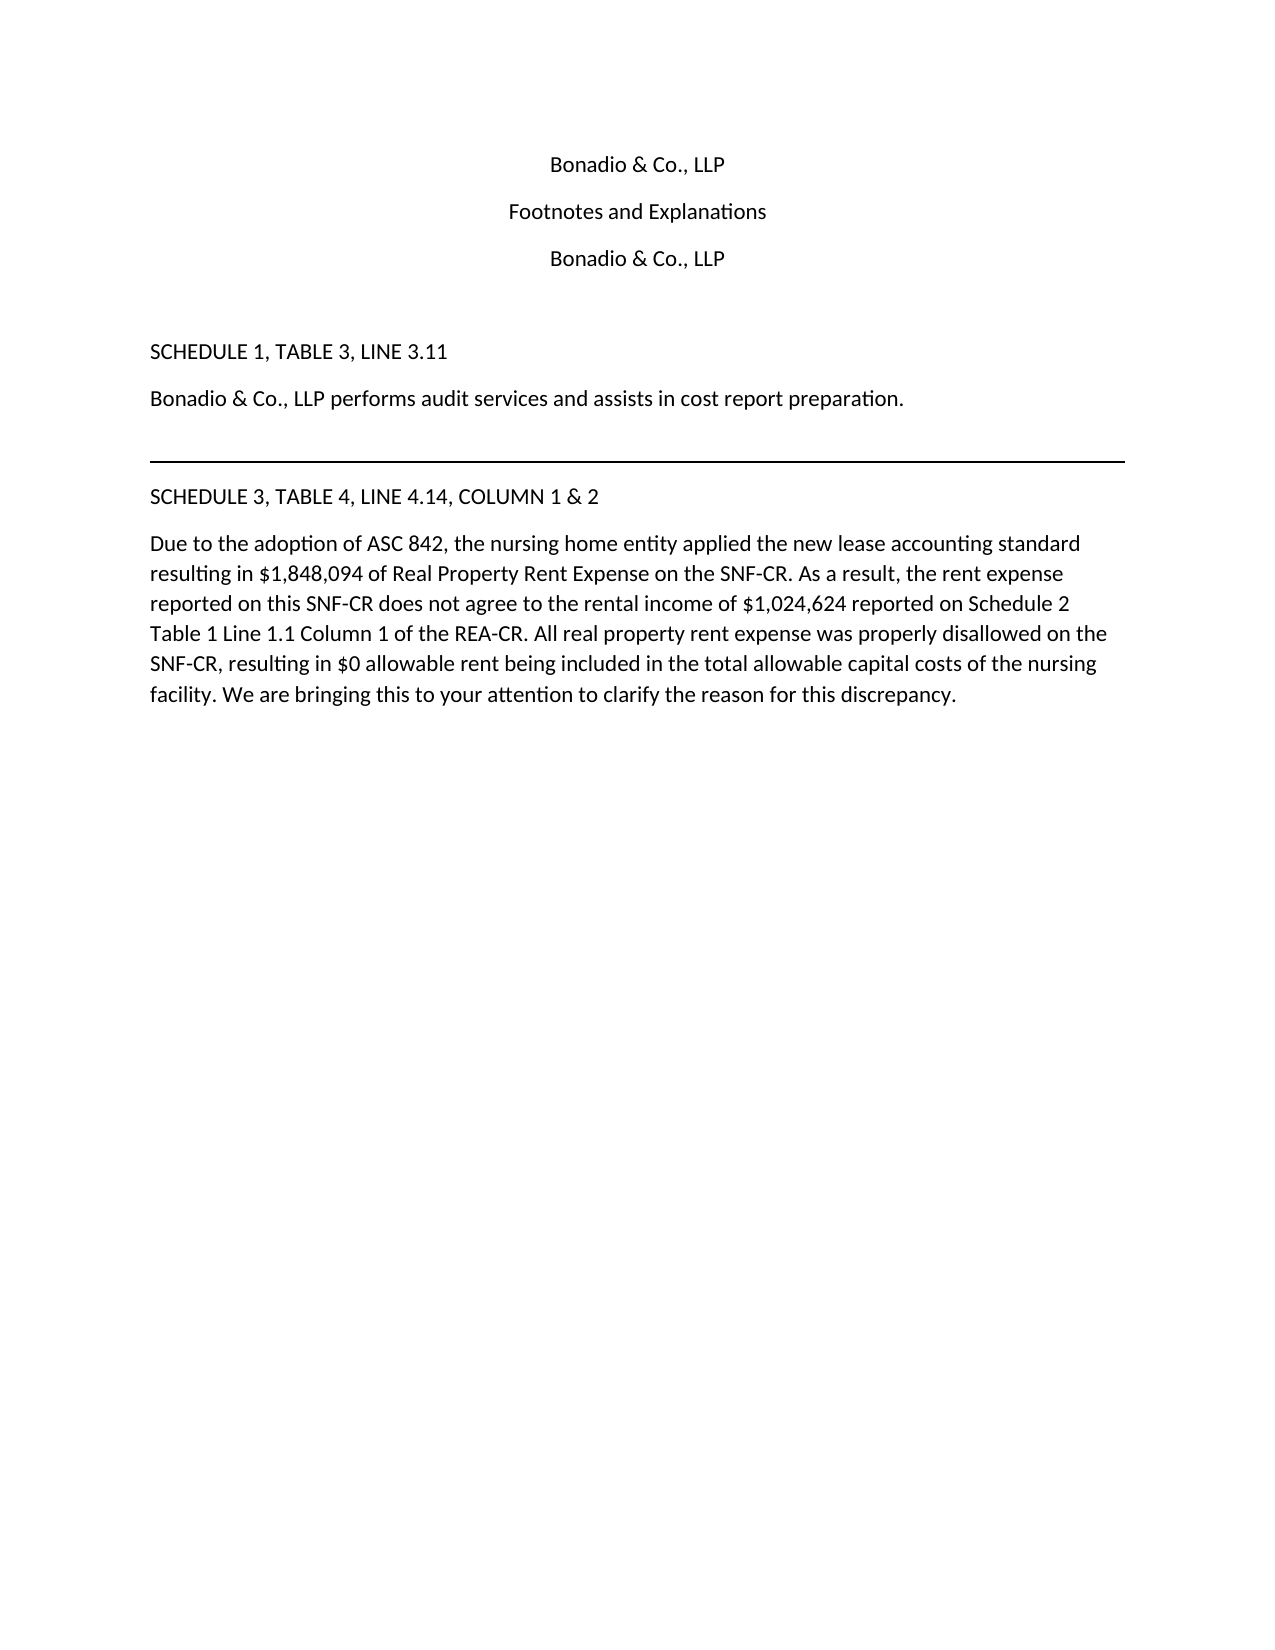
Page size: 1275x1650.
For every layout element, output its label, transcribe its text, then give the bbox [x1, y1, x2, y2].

text SCHEDULE 3, TABLE 4, LINE 4.14, COLUMN 1 & 2 [150, 482, 1125, 510]
text performs audit services and assists in cost report preparation. [150, 384, 1125, 412]
text SCHEDULE 1, TABLE 3, LINE 3.11 [150, 337, 1125, 366]
text Due to the adoption of ASC 842, the nursing home entity applied the new lease accounting standard resulting in $1,848,094 of Real Property Rent Expense on the SNF-CR. As a result, the rent expense reported on this SNF-CR does not agree to the rental income of $1,024,624 reported on Schedule 2 Table 1 Line 1.1 Column 1 of the REA-CR. All real property rent expense was properly disallowed on the SNF-CR, resulting in $0 allowable rent being included in the total allowable capital costs of the nursing facility. We are bringing this to your attention to clarify the reason for this discrepancy. [150, 529, 1125, 708]
text Footnotes and Explanations [150, 197, 1125, 225]
